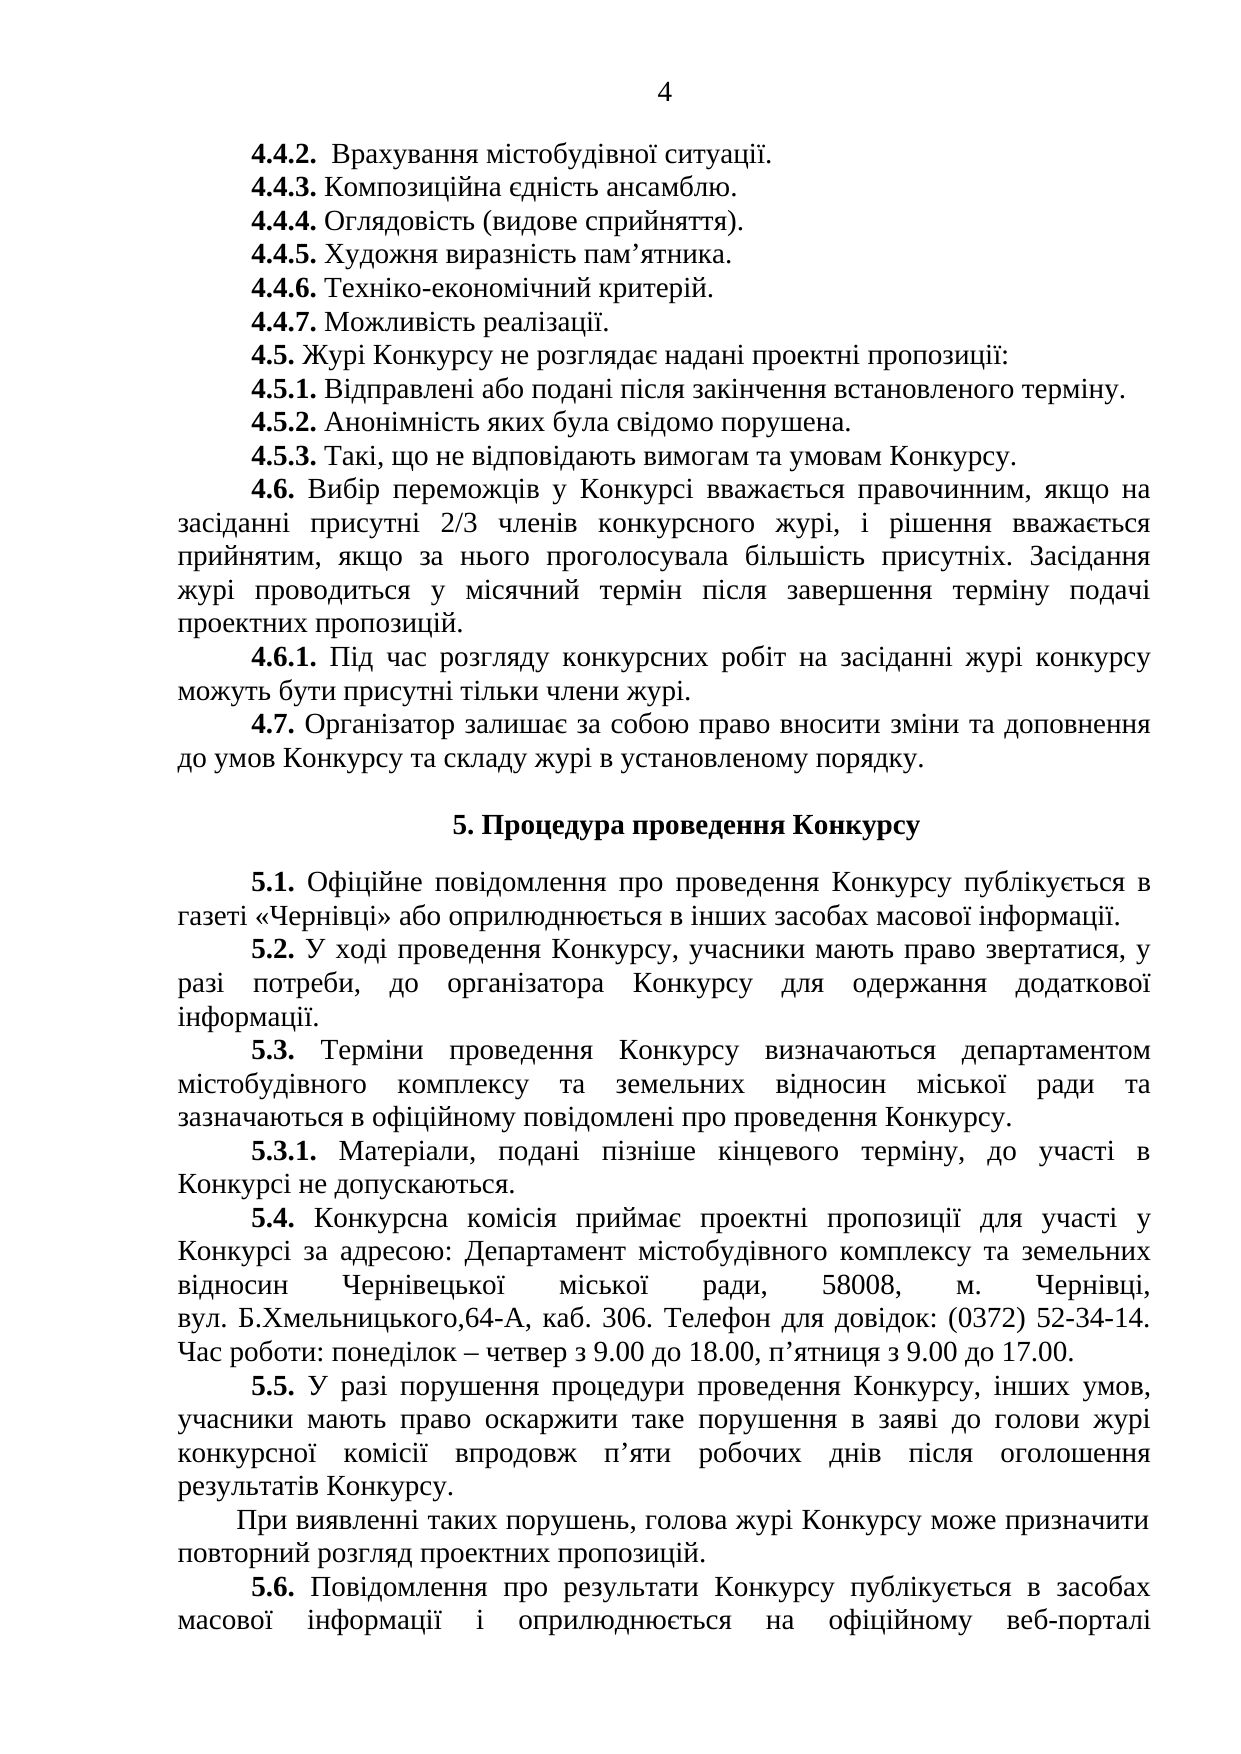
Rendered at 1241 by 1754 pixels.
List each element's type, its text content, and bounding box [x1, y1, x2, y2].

text При виявленні таких порушень, голова журі Конкурсу може призначити повторний розгляд проектних пропозицій. [177, 1502, 1152, 1569]
text 4.4.7. Можливість реалізації. [177, 304, 1152, 337]
text 4.5.1. Відправлені або подані після закінчення встановленого терміну. [177, 371, 1152, 404]
text 4.4.6. Техніко-економічний критерій. [177, 270, 1152, 304]
text 5.3. Терміни проведення Конкурсу визначаються департаментом містобудівного комплексу та земельних відносин міської ради та зазначаються в офіційному повідомлені про проведення Конкурсу. [177, 1032, 1152, 1133]
text 5.4. Конкурсна комісія приймає проектні пропозиції для участі у Конкурсі за адресою: Департамент містобудівного комплексу та земельних відносин Чернівецької міської ради, . Чернівці, вул. Б.Хмельницького,64-А, каб. 306. Телефон для довідок: (0372) 52-34-14. Час роботи: понеділок – четвер з 9.00 до 18.00, п’ятниця з 9.00 до 17.00. [177, 1200, 1152, 1368]
text 4.5.3. Такі, що не відповідають вимогам та умовам Конкурсу. [177, 438, 1152, 471]
text 5.2. У ході проведення Конкурсу, учасники мають право звертатися, у разі потреби, до організатора Конкурсу для одержання додаткової інформації. [177, 932, 1152, 1032]
text 5.5. У разі порушення процедури проведення Конкурсу, інших умов, учасники мають право оскаржити таке порушення в заяві до голови журі конкурсної комісії впродовж п’яти робочих днів після оголошення результатів Конкурсу. [177, 1368, 1152, 1502]
text 5. Процедура проведення Конкурсу [177, 807, 1152, 840]
text 4.4.4. Оглядовість (видове сприйняття). [177, 203, 1152, 237]
text 4.5. Журі Конкурсу не розглядає надані проектні пропозиції: [177, 337, 1152, 371]
text 4.4.5. Художня виразність пам’ятника. [177, 237, 1152, 270]
text 4.4.2. Врахування містобудівної ситуації. [177, 136, 1152, 169]
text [177, 1569, 1152, 1636]
text 5.1. Офіційне повідомлення про проведення Конкурсу публікується в газеті «Чернівці» або оприлюднюється в інших засобах масової інформації. [177, 864, 1152, 932]
text 4.6.1. Під час розгляду конкурсних робіт на засіданні журі конкурсу можуть бути присутні тільки члени журі. [177, 639, 1152, 706]
text 4.4.3. Композиційна єдність ансамблю. [177, 169, 1152, 203]
text 4.6. Вибір переможців у Конкурсі вважається правочинним, якщо на засіданні присутні 2/3 членів конкурсного журі, і рішення вважається прийнятим, якщо за нього проголосувала більшість присутніх. Засідання журі проводиться у місячний термін після завершення терміну подачі проектних пропозицій. [177, 471, 1152, 639]
text 5.3.1. Матеріали, подані пізніше кінцевого терміну, до участі в Конкурсі не допускаються. [177, 1133, 1152, 1200]
text 4.5.2. Анонімність яких була свідомо порушена. [177, 404, 1152, 438]
text 4.7. Організатор залишає за собою право вносити зміни та доповнення до умов Конкурсу та складу журі в установленому порядку. [177, 706, 1152, 773]
